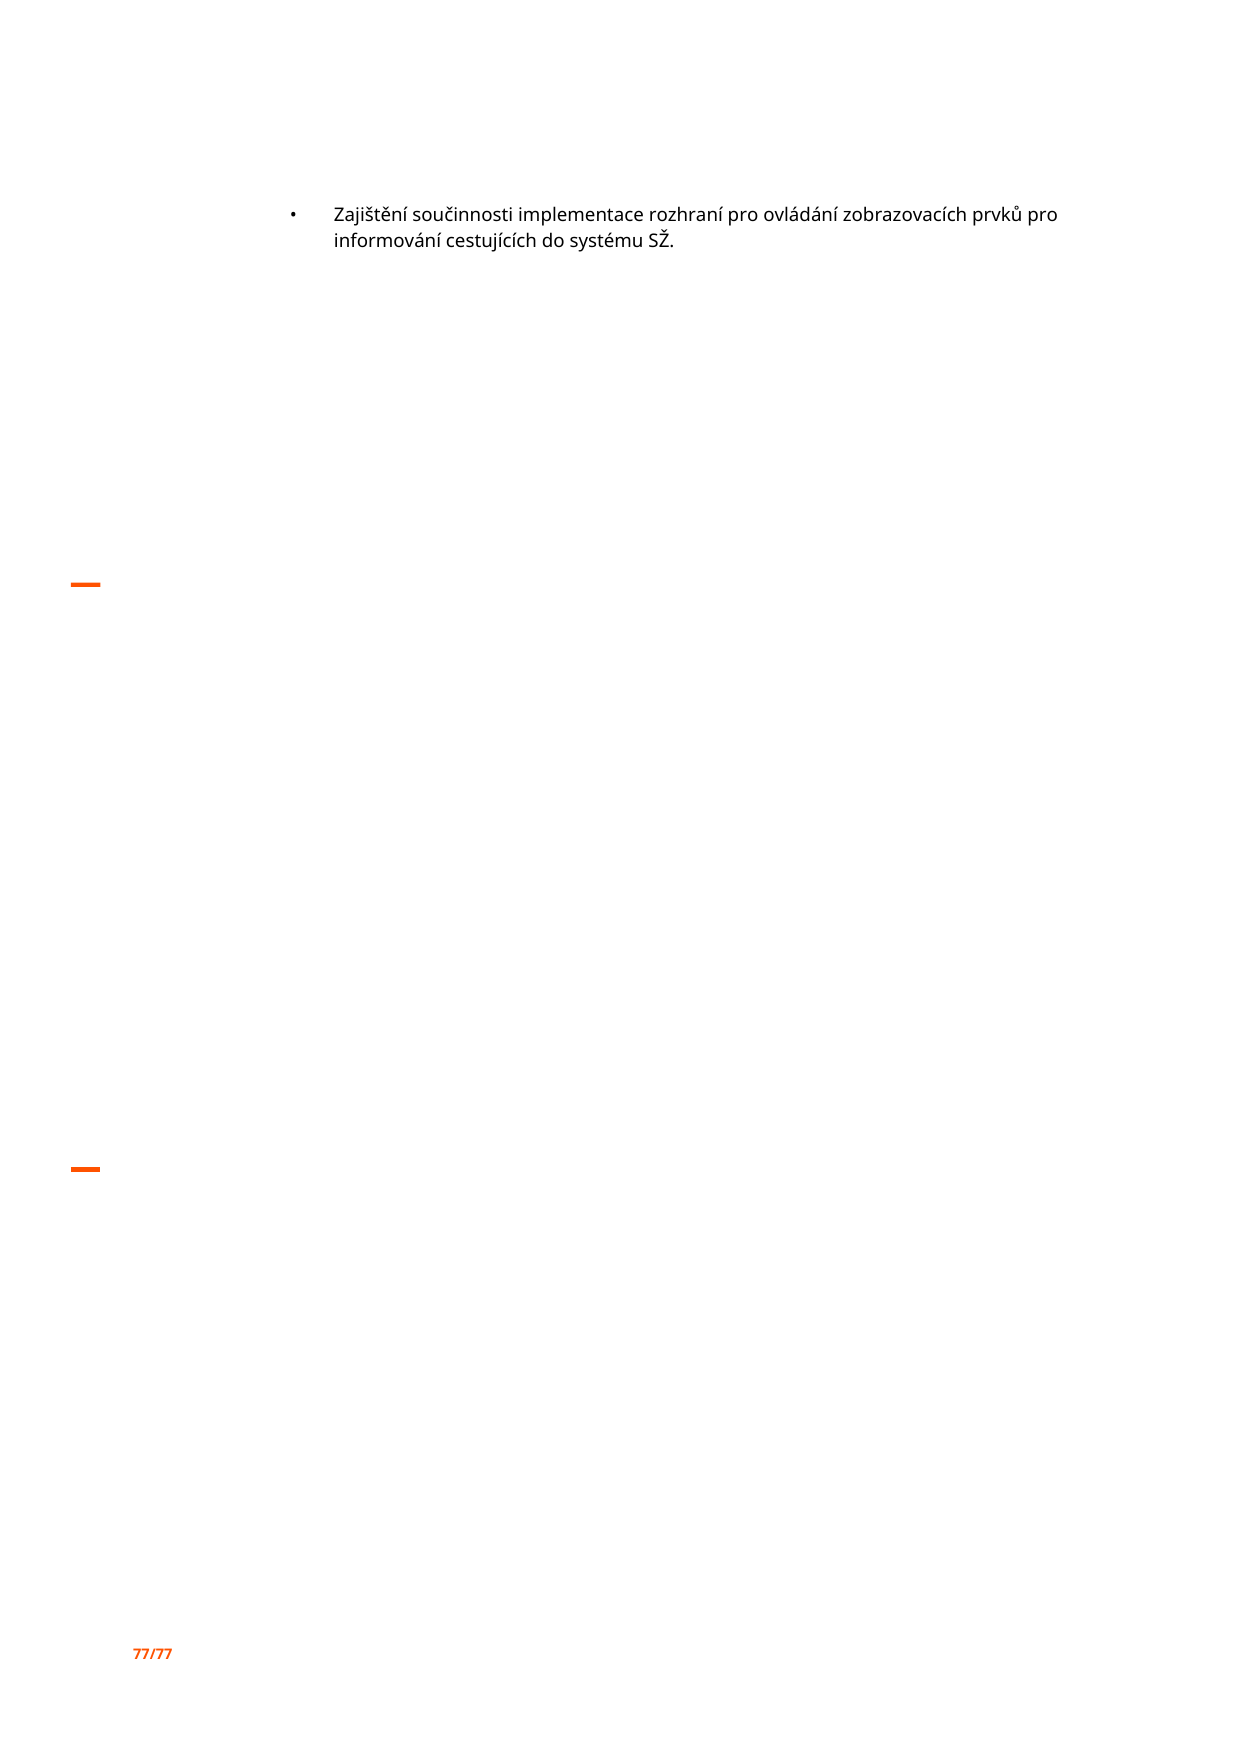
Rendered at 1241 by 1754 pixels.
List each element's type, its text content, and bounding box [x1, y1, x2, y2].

list • Zajištění součinnosti implementace rozhraní pro ovládání zobrazovacích prvků pro informování cestujících do systému SŽ. [289, 202, 1122, 253]
